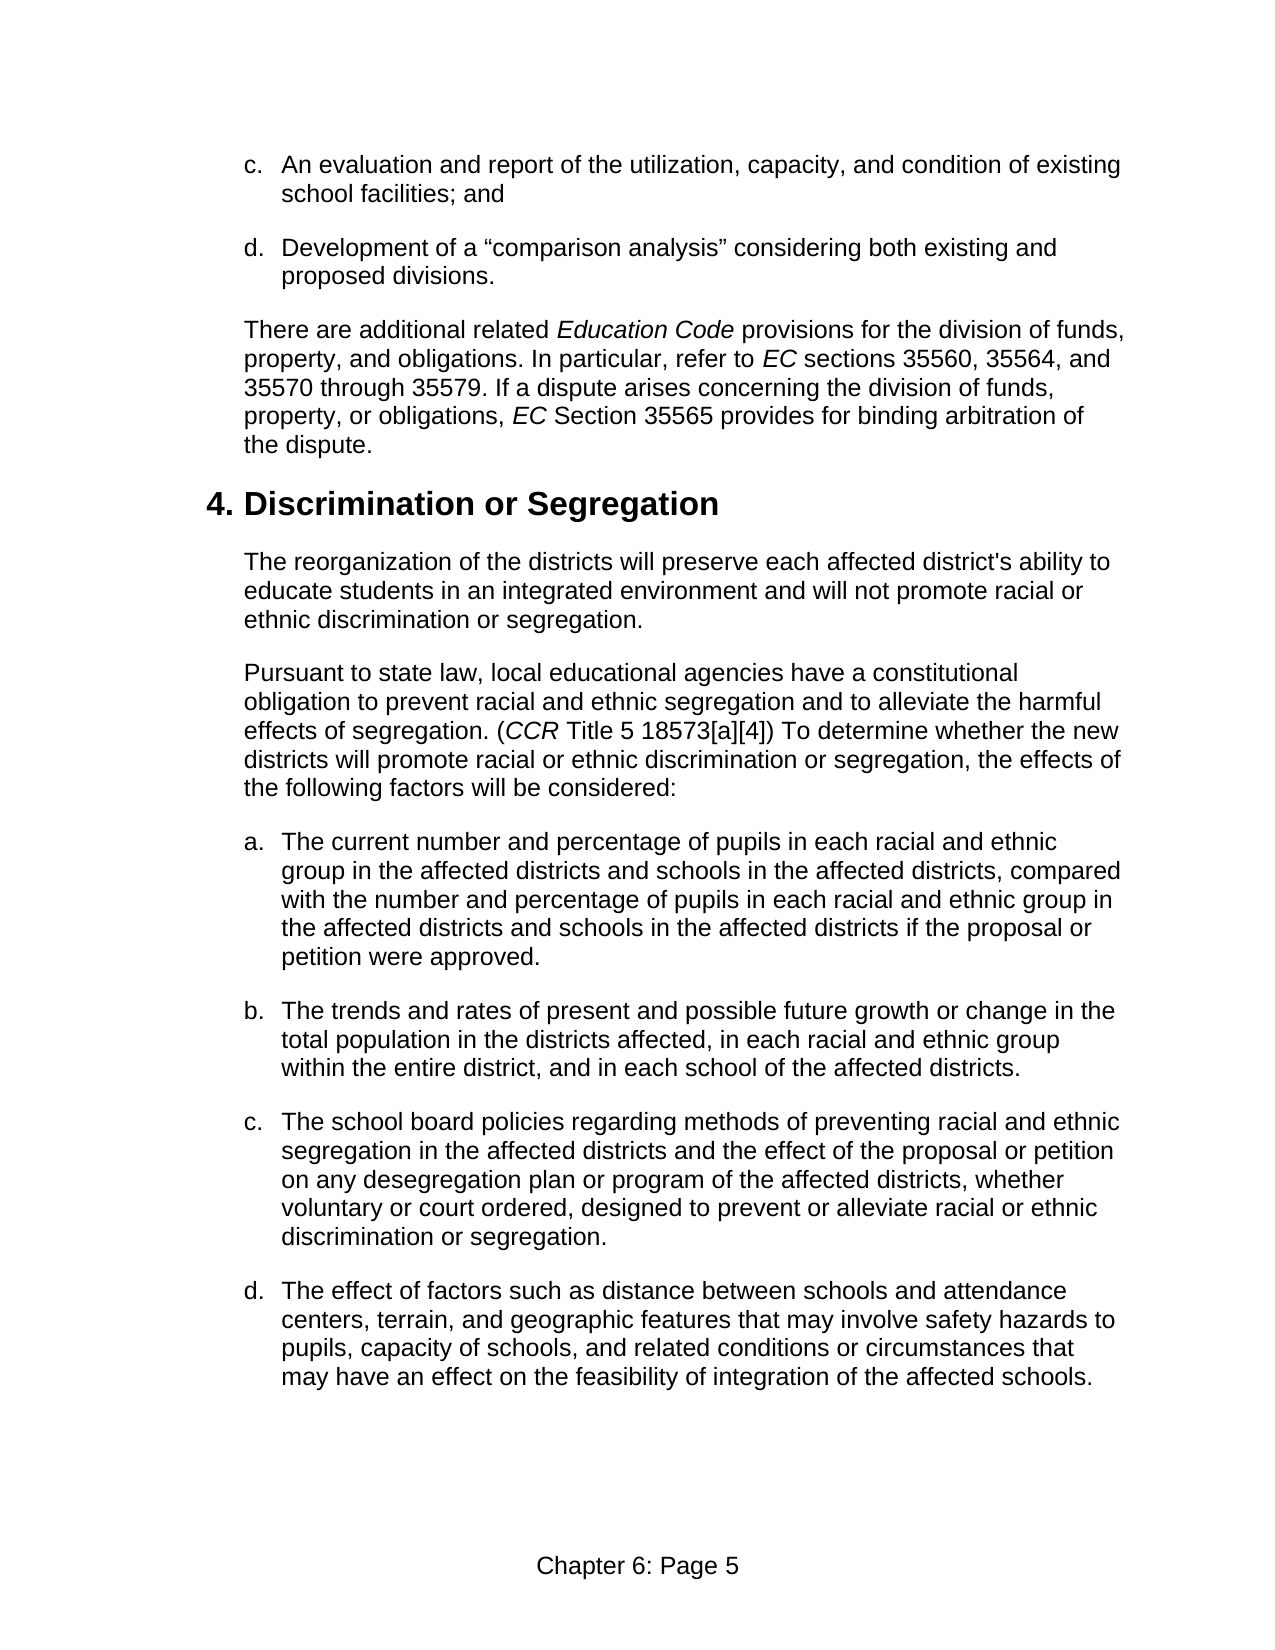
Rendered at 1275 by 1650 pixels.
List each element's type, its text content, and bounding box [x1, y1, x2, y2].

text Pursuant to state law, local educational agencies have a constitutional obligation to prevent racial and ethnic segregation and to alleviate the harmful effects of segregation. (CCR Title 5 18573[a][4]) To determine whether the new districts will promote racial or ethnic discrimination or segregation, the effects of the following factors will be considered: [244, 658, 1125, 802]
subtitle 4. Discrimination or Segregation [206, 484, 1125, 522]
text The reorganization of the districts will preserve each affected district's ability to educate students in an integrated environment and will not promote racial or ethnic discrimination or segregation. [244, 547, 1125, 633]
text c. The school board policies regarding methods of preventing racial and ethnic segregation in the affected districts and the effect of the proposal or petition on any desegregation plan or program of the affected districts, whether voluntary or court ordered, designed to prevent or alleviate racial or ethnic discrimination or segregation. [244, 1107, 1125, 1251]
text d. The effect of factors such as distance between schools and attendance centers, terrain, and geographic features that may involve safety hazards to pupils, capacity of schools, and related conditions or circumstances that may have an effect on the feasibility of integration of the affected schools. [244, 1276, 1125, 1391]
text c. An evaluation and report of the utilization, capacity, and condition of existing school facilities; and [244, 150, 1125, 207]
text b. The trends and rates of present and possible future growth or change in the total population in the districts affected, in each racial and ethnic group within the entire district, and in each school of the affected districts. [244, 996, 1125, 1082]
text a. The current number and percentage of pupils in each racial and ethnic group in the affected districts and schools in the affected districts, compared with the number and percentage of pupils in each racial and ethnic group in the affected districts and schools in the affected districts if the proposal or petition were approved. [244, 827, 1125, 971]
text There are additional related Education Code provisions for the division of funds, property, and obligations. In particular, refer to EC sections 35560, 35564, and 35570 through 35579. If a dispute arises concerning the division of funds, property, or obligations, EC Section 35565 provides for binding arbitration of the dispute. [244, 315, 1125, 459]
text d. Development of a “comparison analysis” considering both existing and proposed divisions. [244, 232, 1125, 290]
